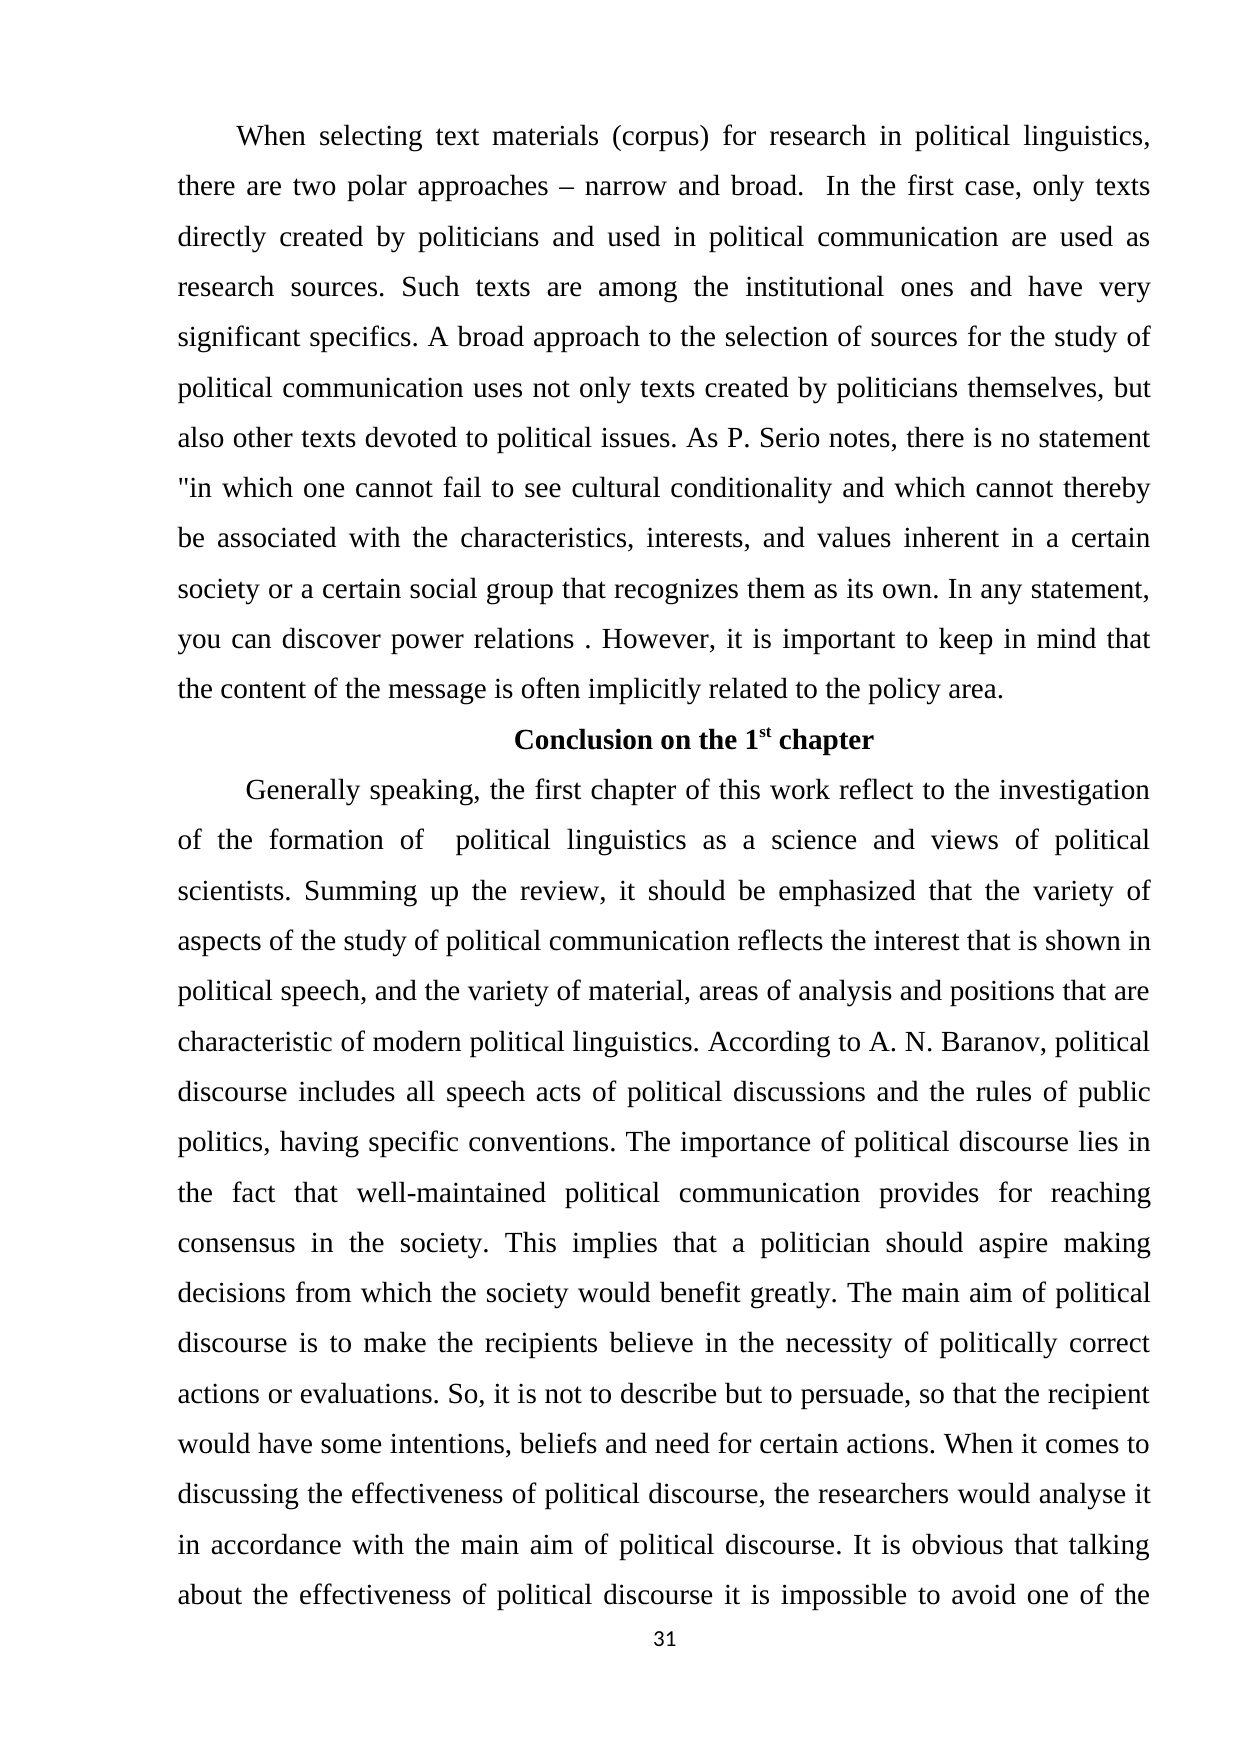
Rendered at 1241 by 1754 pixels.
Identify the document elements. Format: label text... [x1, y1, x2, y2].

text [177, 772, 1152, 1611]
text Conclusion on the 1st chapter [177, 722, 1152, 755]
text When selecting text materials (corpus) for research in political linguistics, there are two polar approaches – narrow and broad. In the first case, only texts directly created by politicians and used in political communication are used as research sources. Such texts are among the institutional ones and have very significant specifics. A broad approach to the selection of sources for the study of political communication uses not only texts created by politicians themselves, but also other texts devoted to political issues. As P. Serio notes, there is no statement "in which one cannot fail to see cultural conditionality and which cannot thereby be associated with the characteristics, interests, and values inherent in a certain society or a certain social group that recognizes them as its own. In any statement, you can discover power relations . However, it is important to keep in mind that the content of the message is often implicitly related to the policy area. [177, 118, 1152, 705]
